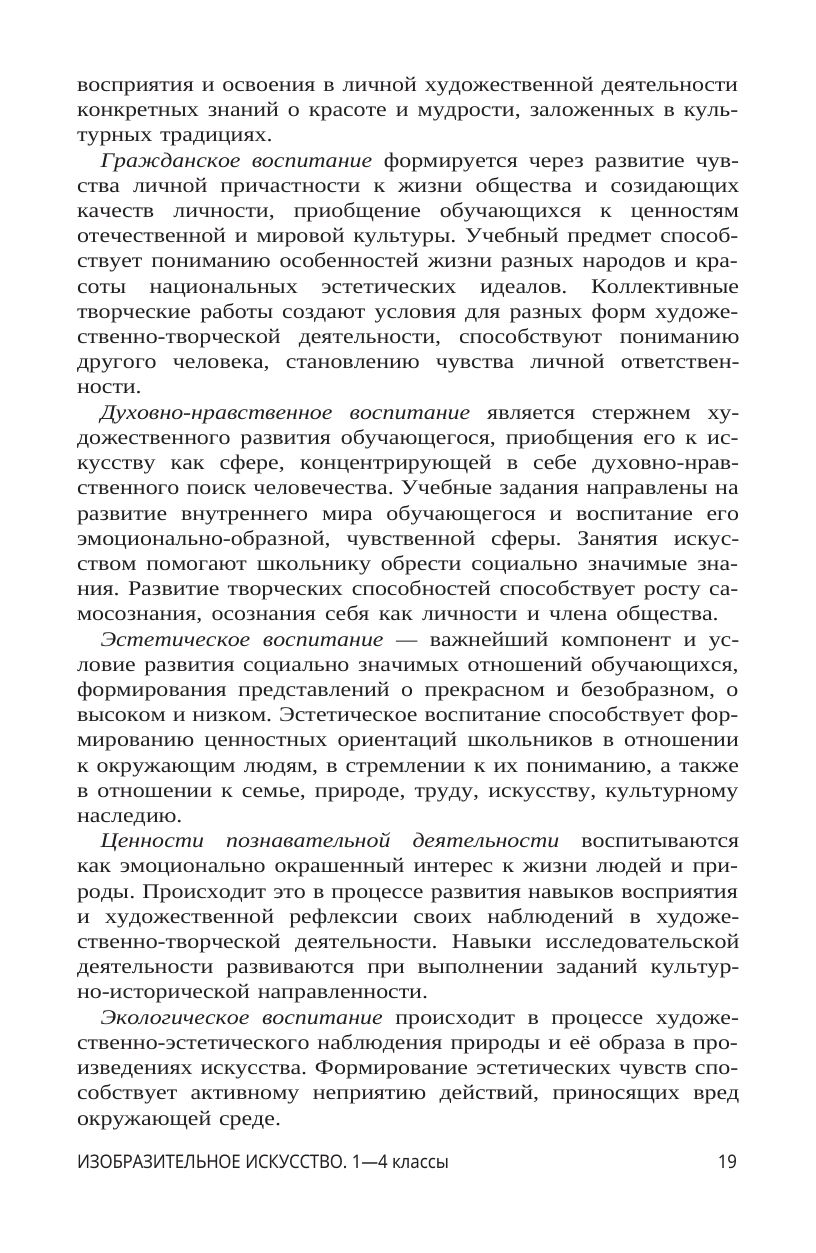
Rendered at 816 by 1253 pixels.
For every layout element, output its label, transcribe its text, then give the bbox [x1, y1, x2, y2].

text Духовно-нравственное воспитание является стержнем ху- дожественного развития обучающегося, приобщения его к ис- кусству как сфере, концентрирующей в себе духовно-нрав- ственного поиск человечества. Учебные задания направлены на развитие внутреннего мира обучающегося и воспитание его эмоционально-образной, чувственной сферы. Занятия искус- ством помогают школьнику обрести социально значимые зна- ния. Развитие творческих способностей способствует росту са- мосознания, осознания себя как личности и члена общества. [77, 399, 739, 625]
text ИЗОБРАЗИТЕЛЬНОЕ ИСКУССТВО. 1—4 классы 19 [77, 1148, 751, 1174]
text Эстетическое воспитание — важнейший компонент и ус- ловие развития социально значимых отношений обучающихся, формирования представлений о прекрасном и безобразном, о высоком и низком. Эстетическое воспитание способствует фор- мированию ценностных ориентаций школьников в отношении к окружающим людям, в стремлении к их пониманию, а также в отношении к семье, природе, труду, искусству, культурному наследию. [77, 626, 739, 827]
text восприятия и освоения в личной художественной деятельности конкретных знаний о красоте и мудрости, заложенных в куль- турных традициях. [77, 72, 739, 146]
text Гражданское воспитание формируется через развитие чув- ства личной причастности к жизни общества и созидающих качеств личности, приобщение обучающихся к ценностям отечественной и мировой культуры. Учебный предмет способ- ствует пониманию особенностей жизни разных народов и кра- соты национальных эстетических идеалов. Коллективные творческие работы создают условия для разных форм художе- ственно-творческой деятельности, способствуют пониманию другого человека, становлению чувства личной ответствен- ности. [77, 147, 739, 398]
text Ценности познавательной деятельности воспитываются как эмоционально окрашенный интерес к жизни людей и при- роды. Происходит это в процессе развития навыков восприятия и художественной рефлексии своих наблюдений в художе- ственно-творческой деятельности. Навыки исследовательской деятельности развиваются при выполнении заданий культур- но-исторической направленности. [77, 828, 739, 1003]
text Экологическое воспитание происходит в процессе художе- ственно-эстетического наблюдения природы и её образа в про- изведениях искусства. Формирование эстетических чувств спо- собствует активному неприятию действий, приносящих вред окружающей среде. [77, 1004, 739, 1129]
